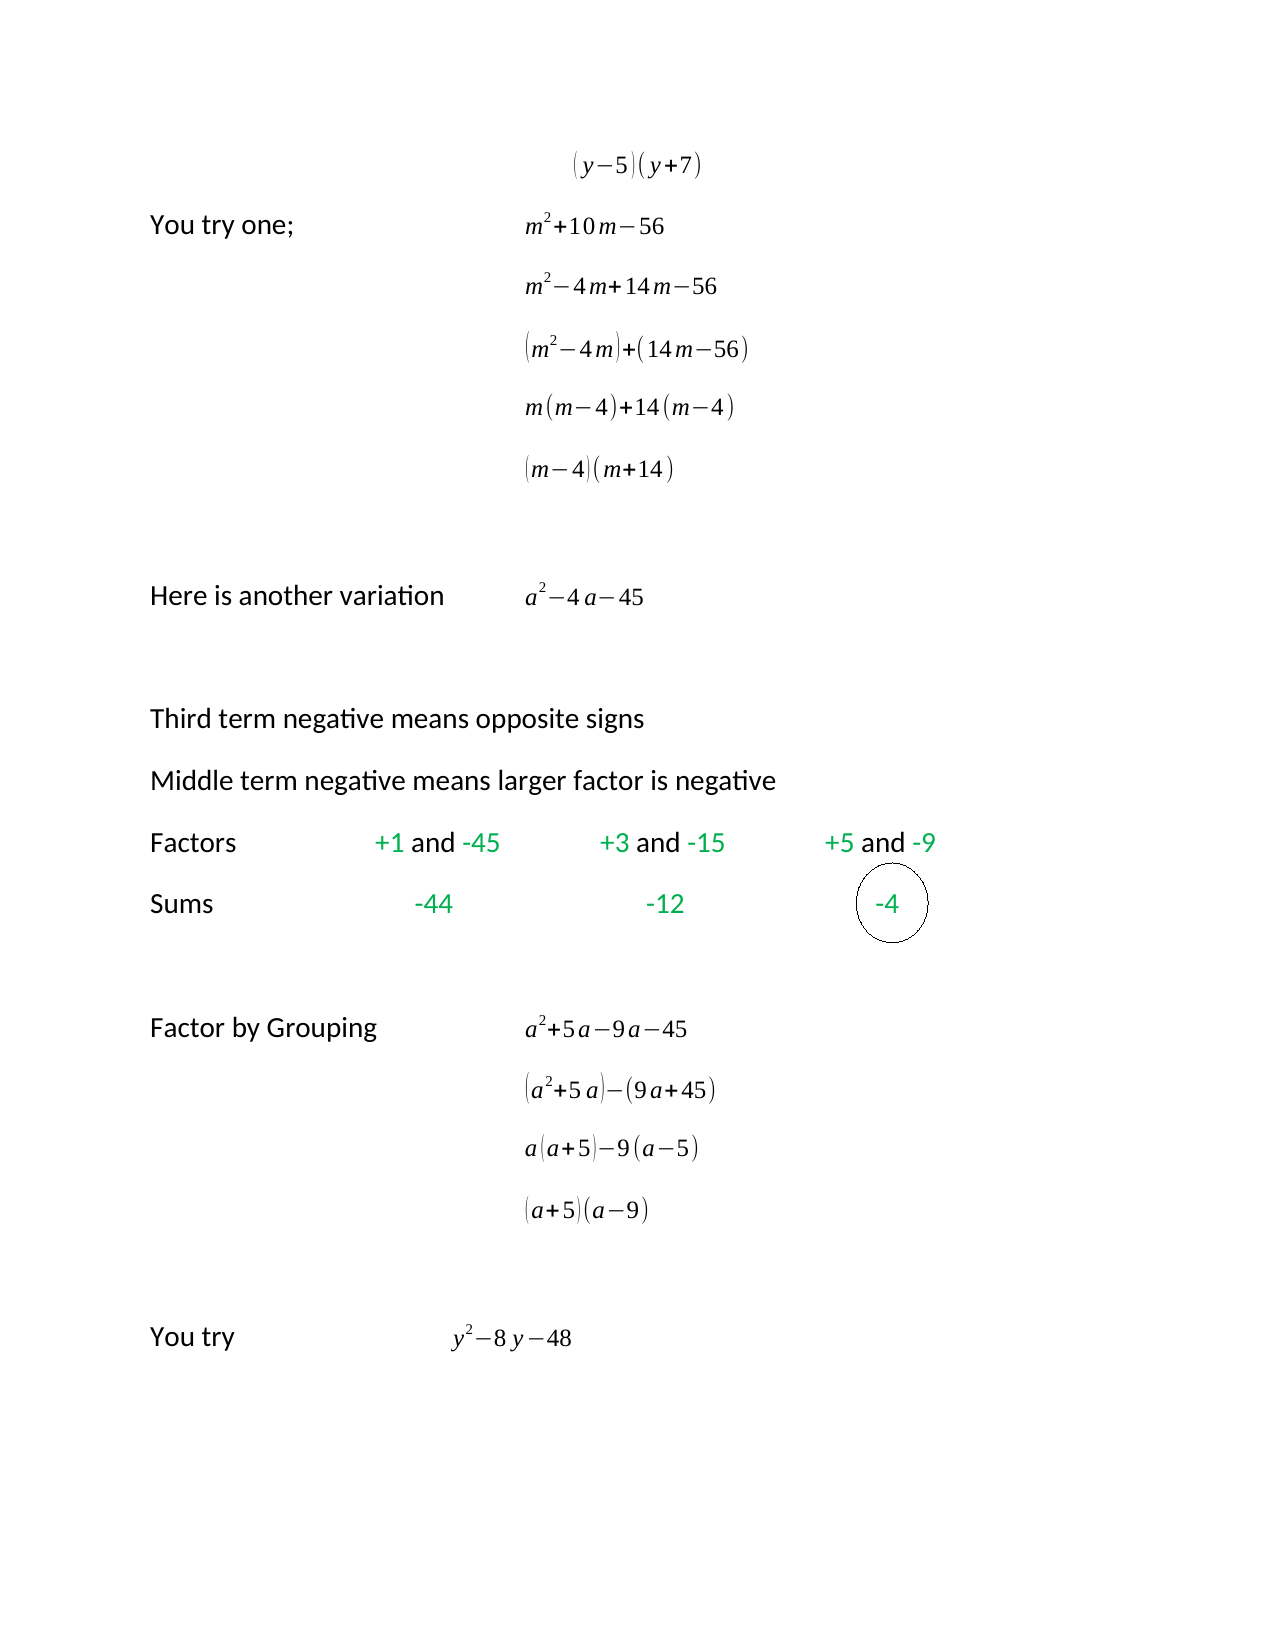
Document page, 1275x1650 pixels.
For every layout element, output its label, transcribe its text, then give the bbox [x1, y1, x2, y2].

text You try [150, 1318, 1125, 1353]
text You try one; [150, 206, 1125, 242]
text Third term negative means opposite signs [150, 700, 1125, 736]
text Middle term negative means larger factor is negative [150, 762, 1125, 797]
text Factors +1 and -45 +3 and -15 +5 and -9 [150, 824, 1125, 859]
text Here is another variation [150, 577, 1125, 612]
text Factor by Grouping [150, 1009, 1125, 1044]
text Sums -44 -12 -4 [150, 885, 1125, 921]
